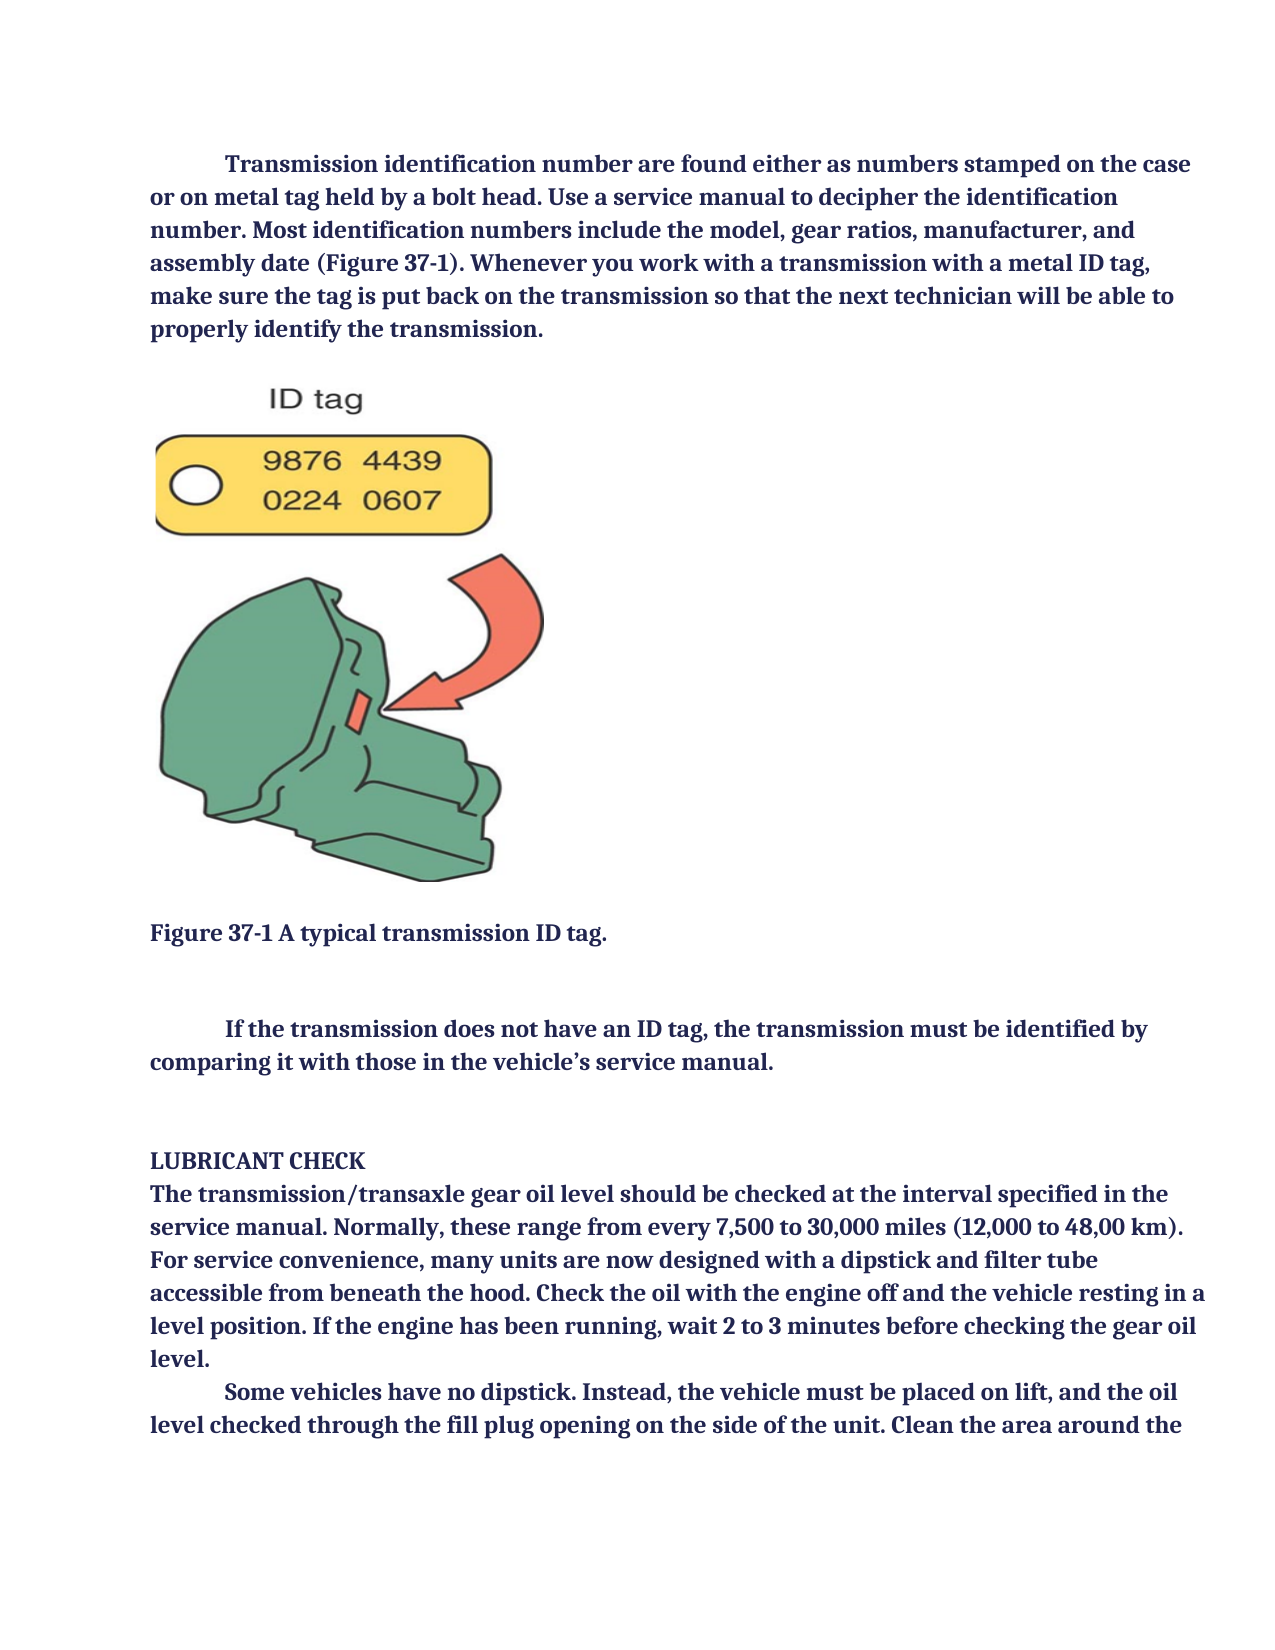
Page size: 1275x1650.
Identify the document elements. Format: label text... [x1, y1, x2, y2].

picture [155, 381, 544, 882]
text Transmission identification number are found either as numbers stamped on the case or on metal tag held by a bolt head. Use a service manual to decipher the identification number. Most identification numbers include the model, gear ratios, manufacturer, and assembly date (Figure 37-1). Whenever you work with a transmission with a metal ID tag, make sure the tag is put back on the transmission so that the next technician will be able to properly identify the transmission. [150, 150, 1209, 344]
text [150, 1378, 1209, 1440]
text LUBRICANT CHECK [150, 1147, 1209, 1176]
text Figure 37-1 A typical transmission ID tag. [150, 918, 1209, 947]
text If the transmission does not have an ID tag, the transmission must be identified by comparing it with those in the vehicle’s service manual. [150, 1015, 1209, 1076]
text The transmission/transaxle gear oil level should be checked at the interval specified in the service manual. Normally, these range from every 7,500 to 30,000 miles (12,000 to 48,00 km). For service convenience, many units are now designed with a dipstick and filter tube accessible from beneath the hood. Check the oil with the engine off and the vehicle resting in a level position. If the engine has been running, wait 2 to 3 minutes before checking the gear oil level. [150, 1180, 1209, 1374]
